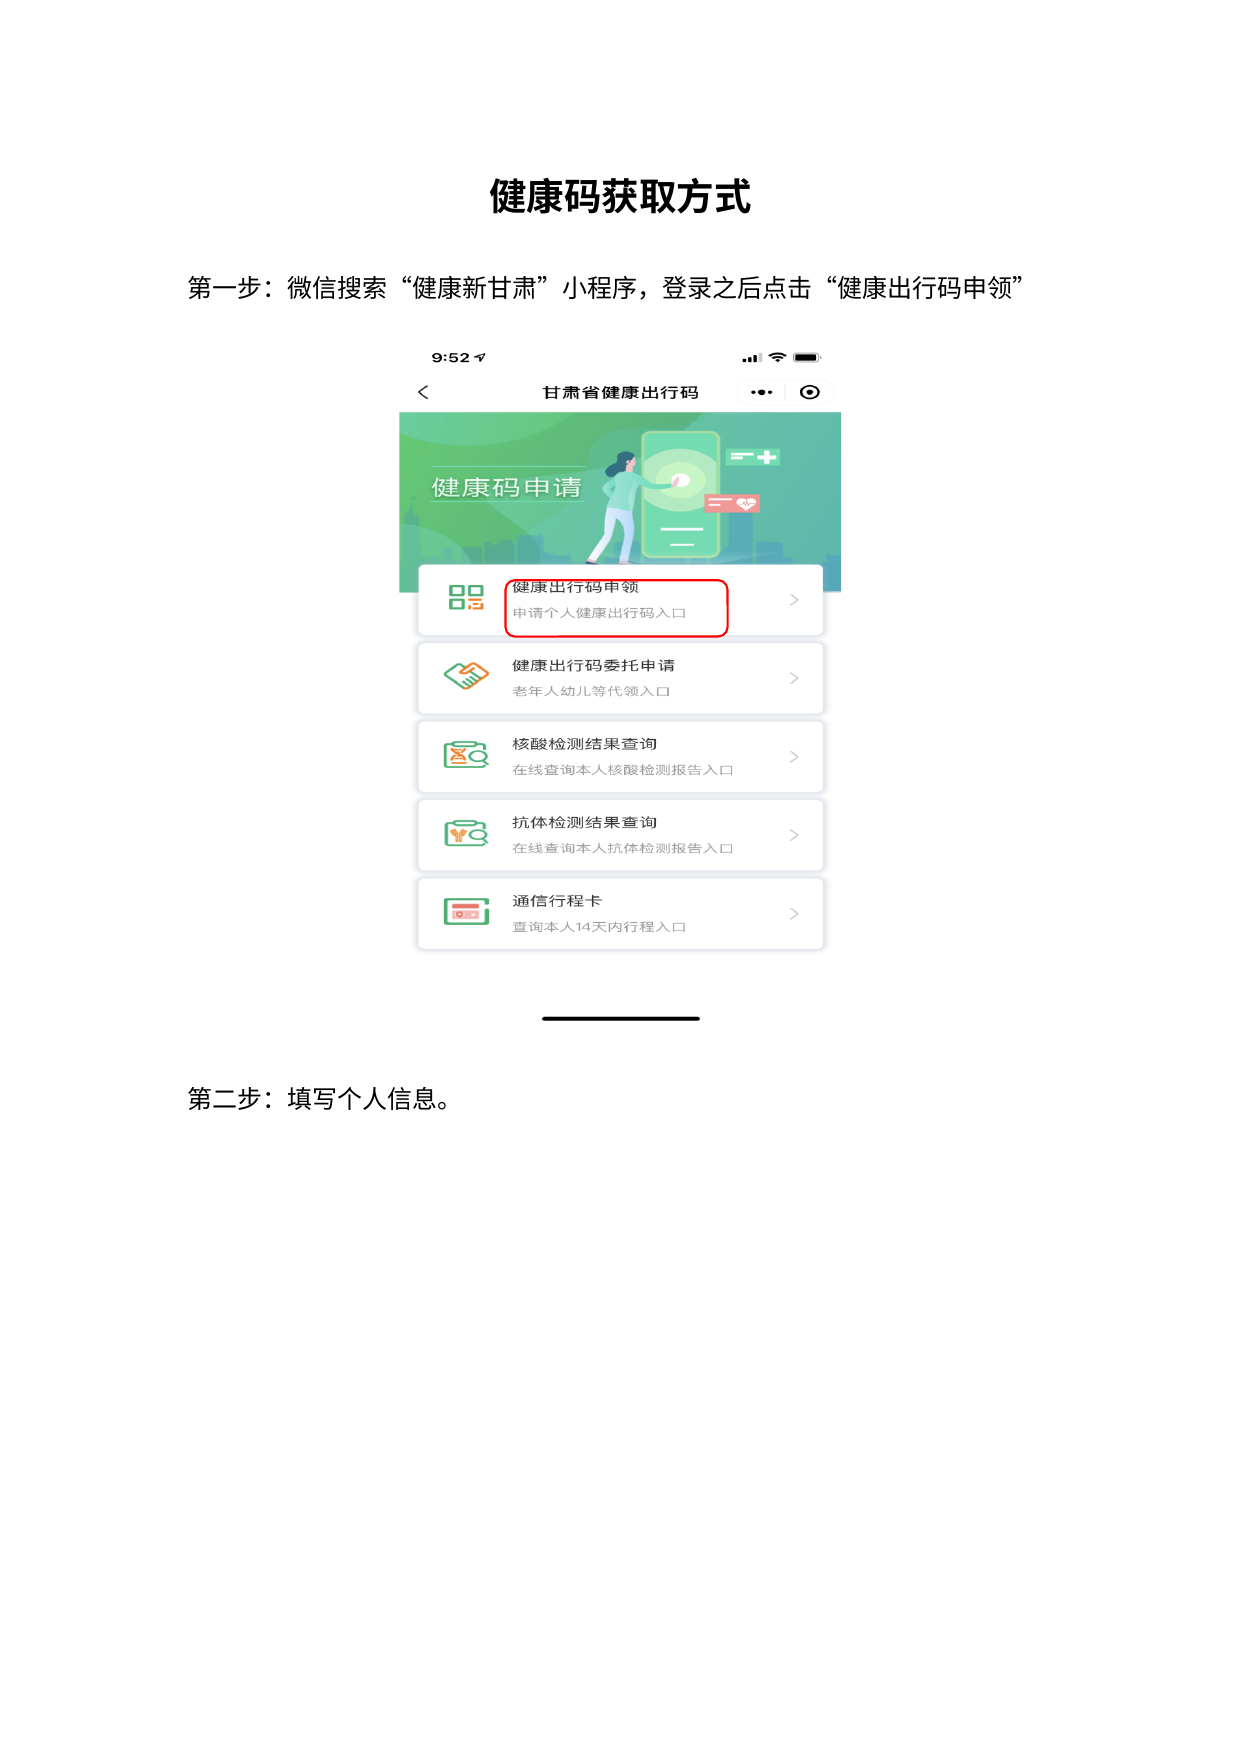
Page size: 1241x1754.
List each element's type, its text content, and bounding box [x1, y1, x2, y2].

text 第二步：填写个人信息。 [187, 1066, 1053, 1131]
picture [399, 337, 842, 1027]
text 第一步：微信搜索“健康新甘肃”小程序，登录之后点击“健康出行码申领” [187, 254, 1053, 319]
text 健康码获取方式 [187, 162, 1053, 227]
